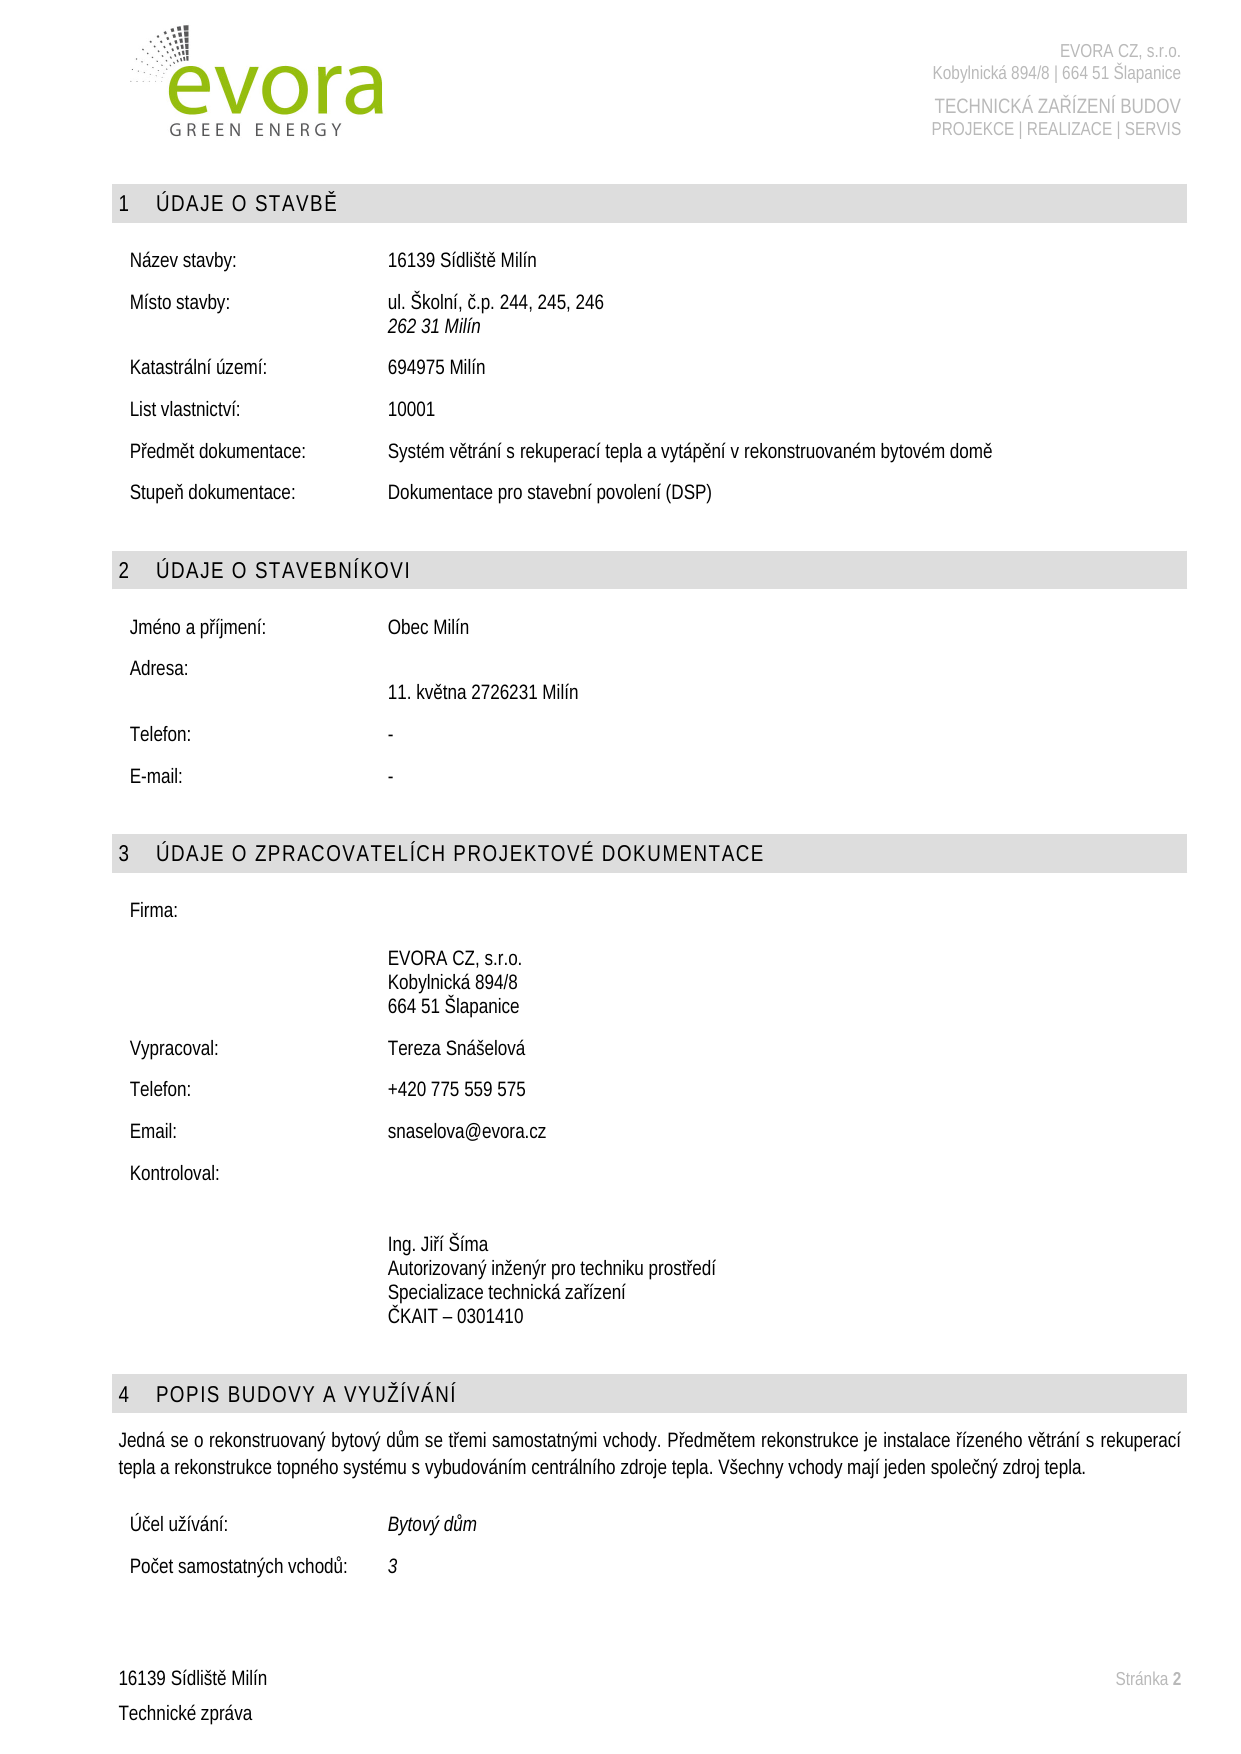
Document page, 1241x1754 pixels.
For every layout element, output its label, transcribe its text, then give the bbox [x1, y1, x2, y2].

text Jedná se o rekonstruovaný bytový dům se třemi samostatnými vchody. Předmětem rekonstrukce je instalace řízeného větrání s rekuperací tepla a rekonstrukce topného systému s vybudováním centrálního zdroje tepla. Všechny vchody mají jeden společný zdroj tepla. [118, 1428, 1181, 1479]
table_header Jméno a příjmení: [118, 606, 376, 647]
table_cell Adresa: [118, 648, 376, 713]
picture [118, 12, 401, 146]
table_cell Počet samostatných vchodů: [118, 1545, 376, 1587]
table_cell Telefon: [118, 713, 376, 755]
subtitle Údaje o stavebníkovi [118, 557, 1181, 583]
table_cell Místo stavby: [118, 281, 376, 346]
table_cell Předmět dokumentace: [118, 430, 376, 471]
table_cell 262 31 Milín [376, 281, 1181, 346]
table_header Firma: [118, 889, 376, 1027]
table_cell Telefon: [118, 1068, 376, 1110]
table_cell Kontroloval: [118, 1152, 376, 1337]
table_cell E-mail: [118, 755, 376, 796]
table_cell Vypracoval: [118, 1027, 376, 1068]
table_header Bytový dům [376, 1504, 1181, 1545]
table_cell Email: [118, 1110, 376, 1152]
subtitle Údaje o stavbě [118, 190, 1181, 216]
subtitle Údaje o zpracovatelích projektové dokumentace [118, 840, 1181, 866]
table_header Účel užívání: [118, 1504, 376, 1545]
table_cell [376, 388, 1181, 430]
subtitle Popis budovy a využívání [118, 1381, 1181, 1407]
table_header [376, 606, 1181, 647]
table_cell Stupeň dokumentace: [118, 471, 376, 513]
table_cell 3 [376, 1545, 1181, 1587]
table_cell Katastrální území: [118, 346, 376, 388]
table_cell List vlastnictví: [118, 388, 376, 430]
table_cell [376, 346, 1181, 388]
table_header Název stavby: [118, 239, 376, 281]
table_cell [376, 1110, 1181, 1152]
table_header [376, 889, 1181, 1027]
